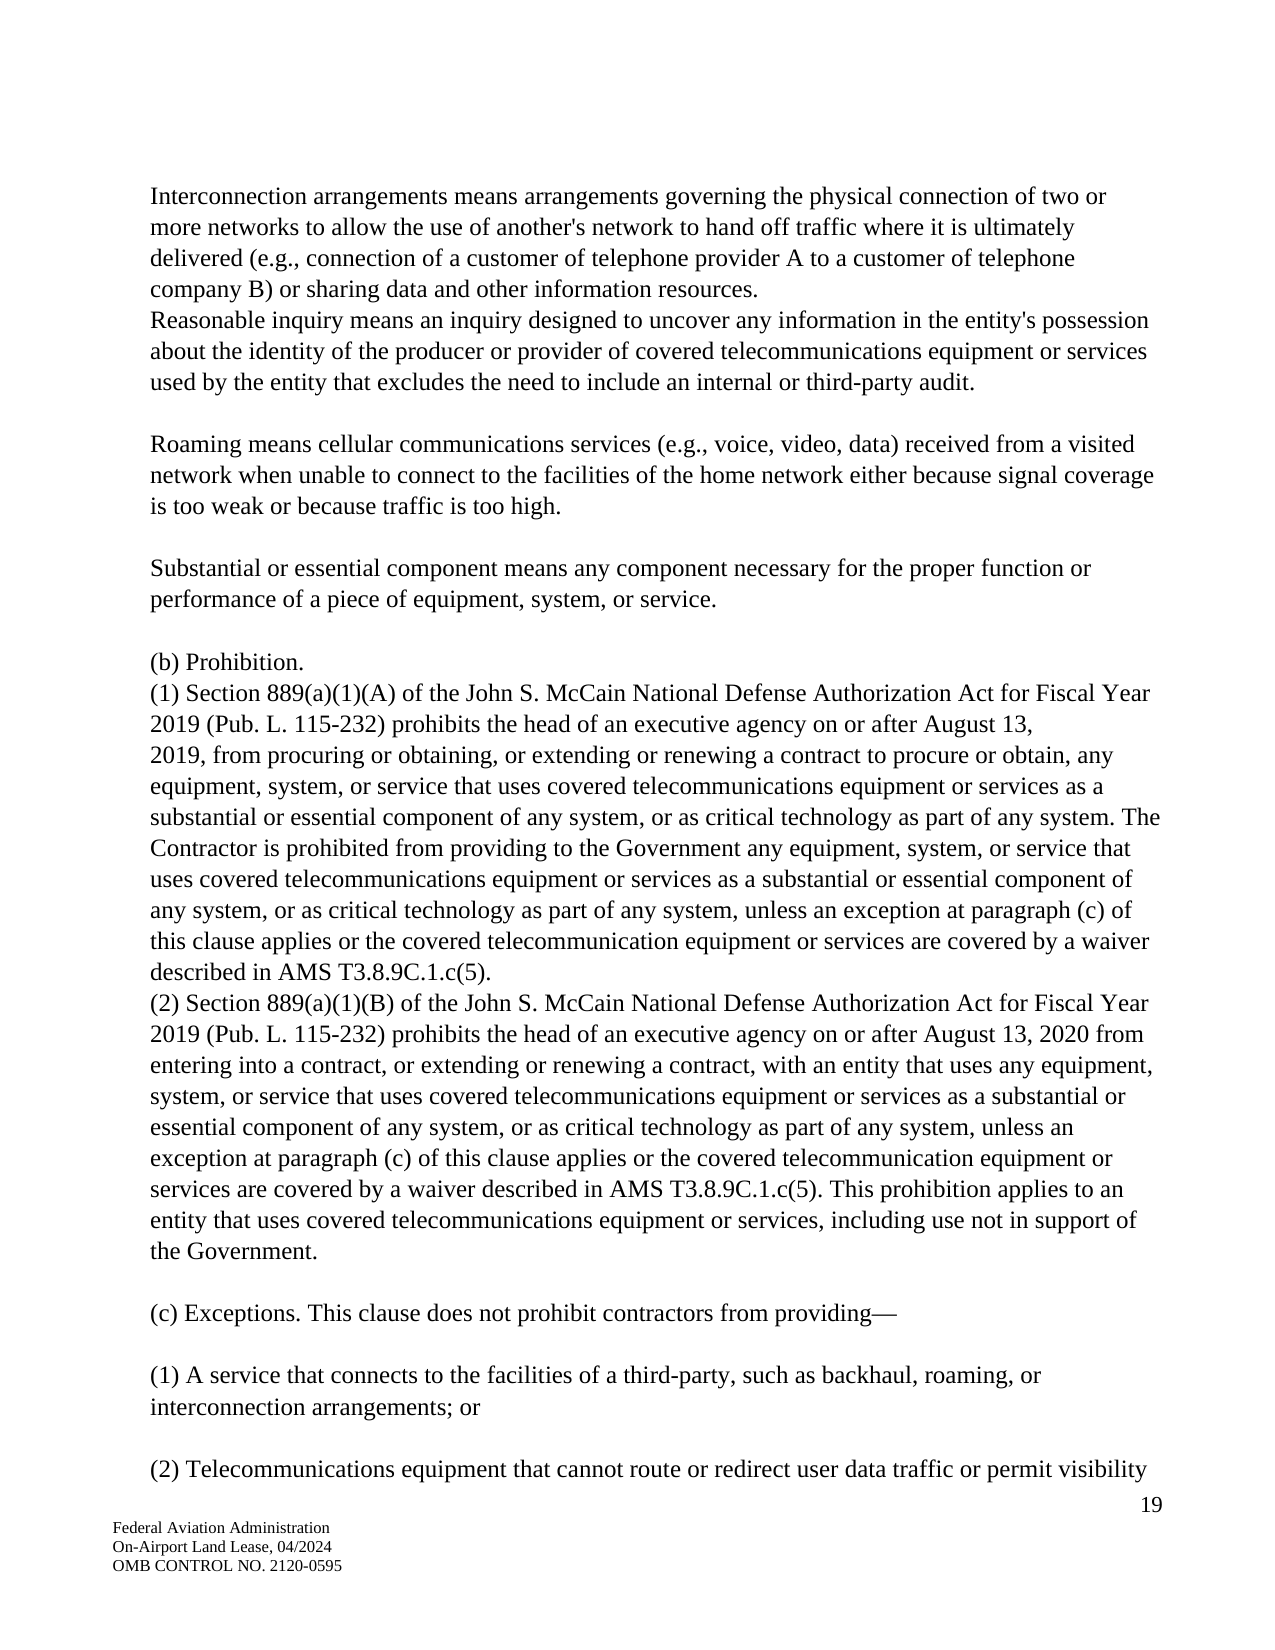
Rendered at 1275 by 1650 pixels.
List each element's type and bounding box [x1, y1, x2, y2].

list [112, 150, 1162, 1482]
